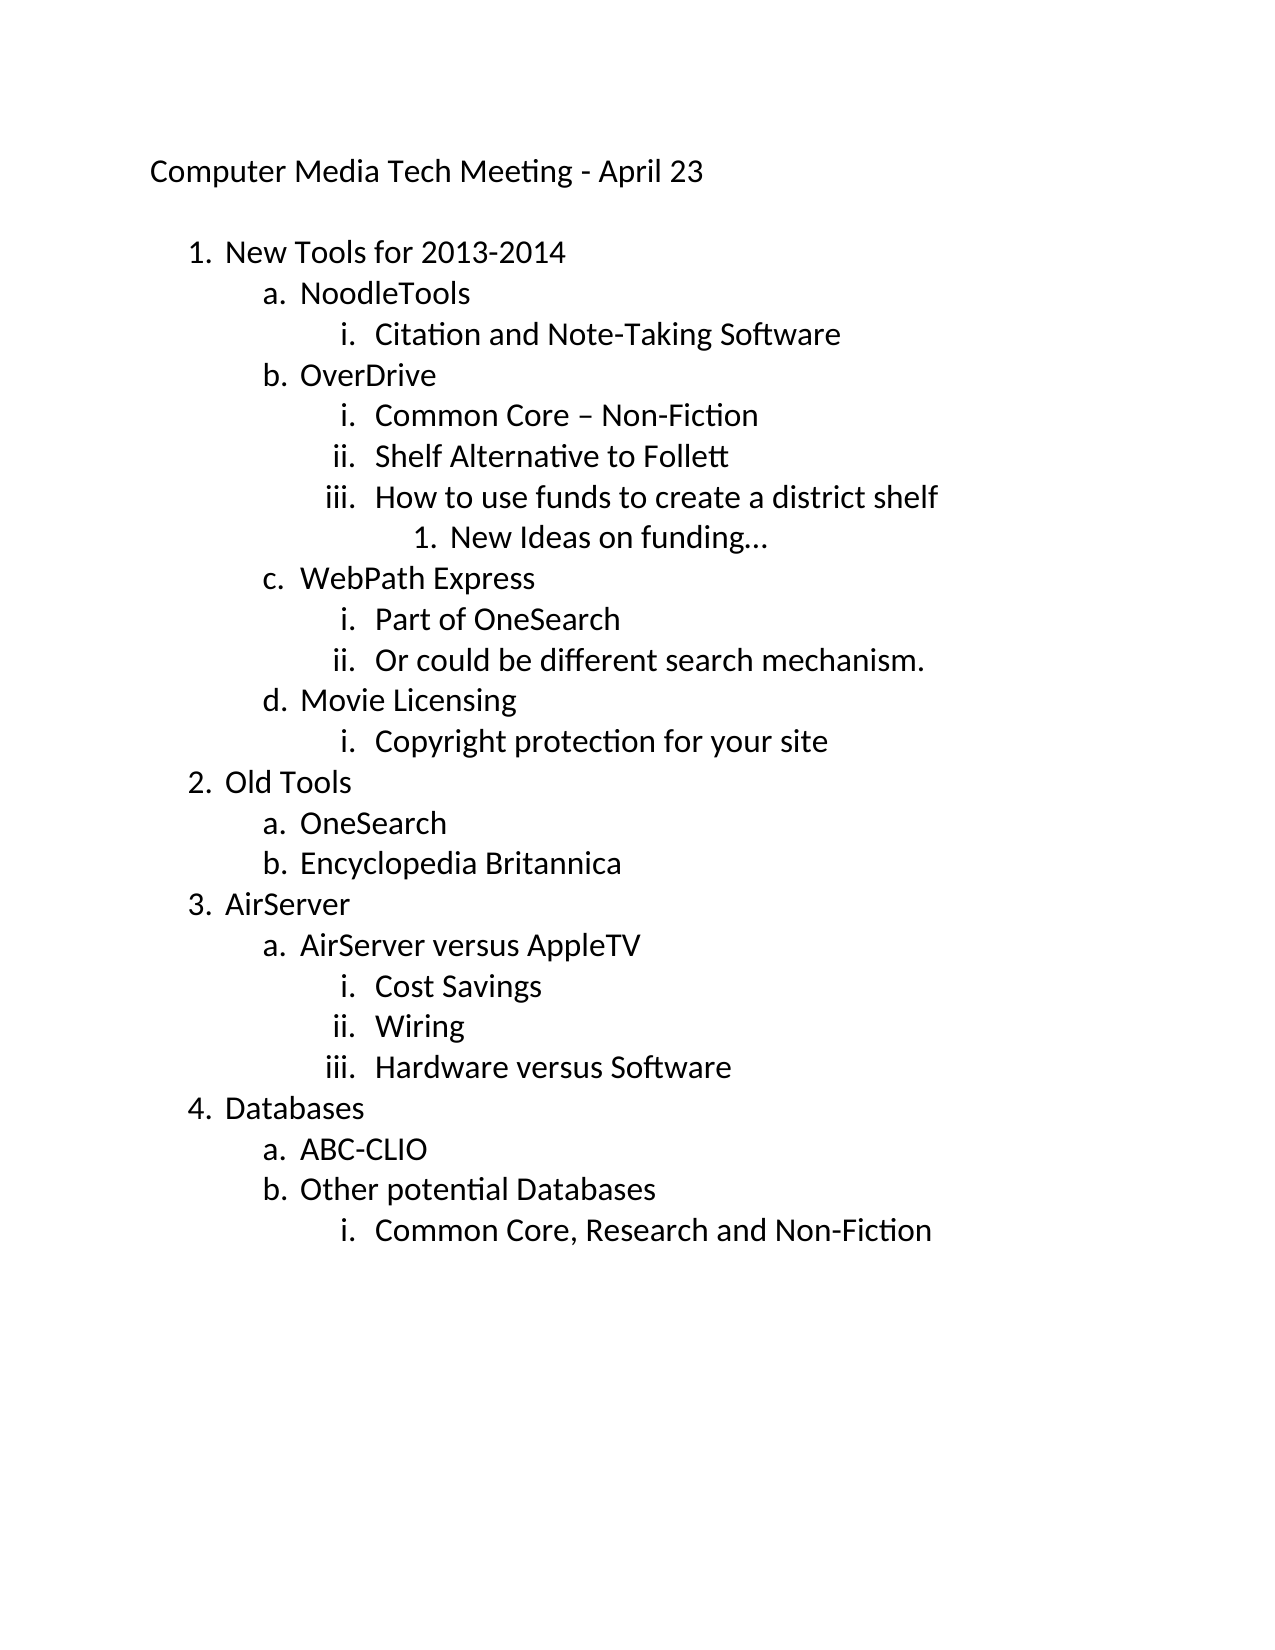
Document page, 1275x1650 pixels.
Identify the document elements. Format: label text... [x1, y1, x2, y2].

list Copyright protection for your site [356, 720, 1125, 761]
list Part of OneSearch [356, 598, 1125, 639]
list Movie Licensing [262, 679, 1125, 720]
list Old Tools [187, 761, 1125, 802]
list Or could be different search mechanism. [356, 639, 1125, 679]
list How to use funds to create a district shelf [356, 476, 1125, 517]
list Cost Savings [356, 964, 1125, 1005]
text Computer Media Tech Meeting - April 23 [150, 150, 1125, 191]
list AirServer [187, 883, 1125, 924]
list Encyclopedia Britannica [262, 842, 1125, 883]
list WebPath Express [262, 557, 1125, 598]
list Common Core, Research and Non-Fiction [356, 1209, 1125, 1250]
list Other potential Databases [262, 1168, 1125, 1209]
list Hardware versus Software [356, 1046, 1125, 1087]
list New Ideas on funding… [412, 517, 1125, 557]
list Wiring [356, 1005, 1125, 1046]
list NoodleTools [262, 272, 1125, 313]
list New Tools for 2013-2014 [187, 231, 1125, 272]
list Shelf Alternative to Follett [356, 435, 1125, 476]
list Common Core – Non-Fiction [356, 394, 1125, 435]
list OverDrive [262, 354, 1125, 394]
list ABC-CLIO [262, 1127, 1125, 1168]
list AirServer versus AppleTV [262, 924, 1125, 964]
list OneSearch [262, 802, 1125, 842]
list Databases [187, 1087, 1125, 1127]
list Citation and Note-Taking Software [356, 313, 1125, 354]
